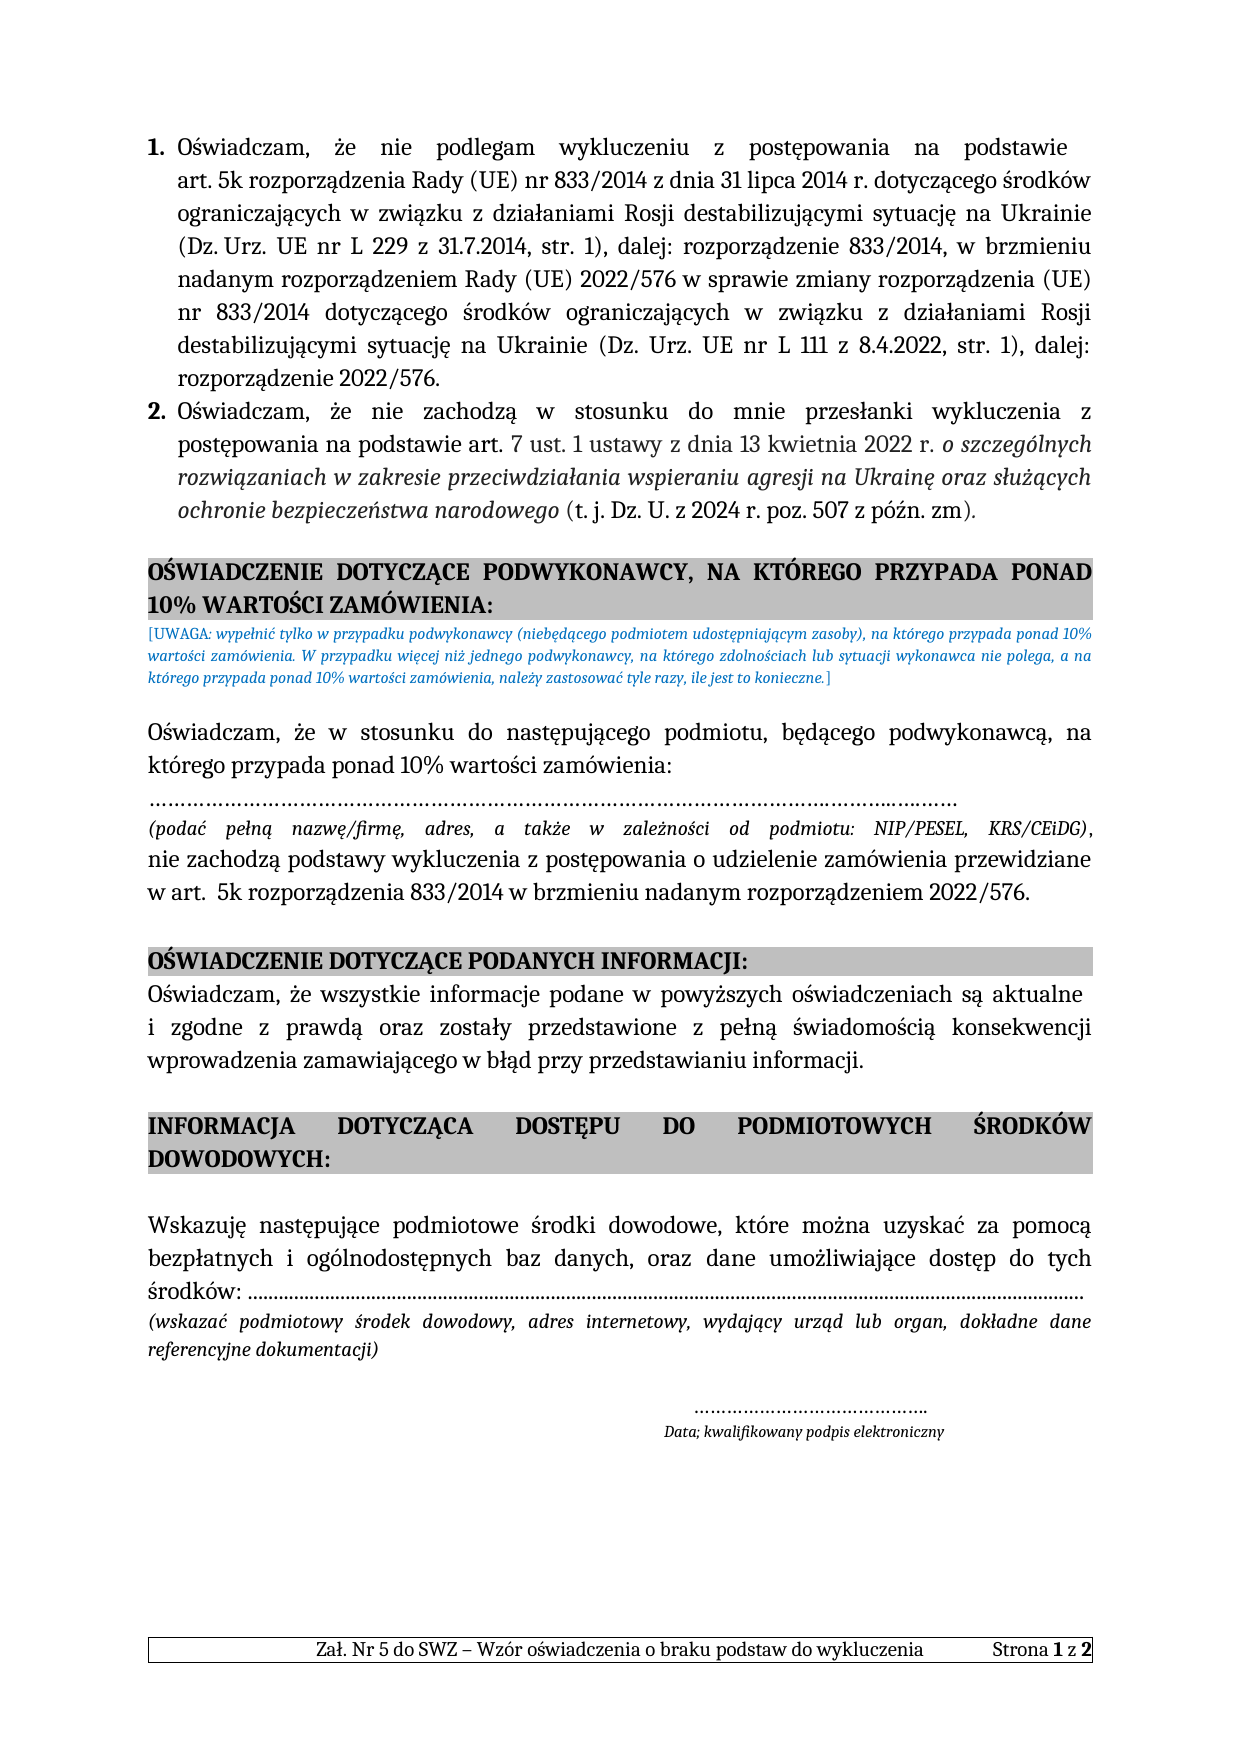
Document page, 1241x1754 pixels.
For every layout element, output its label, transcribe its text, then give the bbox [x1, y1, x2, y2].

list Oświadczam, że nie podlegam wykluczeniu z postępowania na podstawie art. 5k rozporządzenia Rady (UE) nr 833/2014 z dnia 31 lipca 2014 r. dotyczącego środków ograniczających w związku z działaniami Rosji destabilizującymi sytuację na Ukrainie (Dz. Urz. UE nr L 229 z 31.7.2014, str. 1), dalej: rozporządzenie 833/2014, w brzmieniu nadanym rozporządzeniem Rady (UE) 2022/576 w sprawie zmiany rozporządzenia (UE) nr 833/2014 dotyczącego środków ograniczających w związku z działaniami Rosji destabilizującymi sytuację na Ukrainie (Dz. Urz. UE nr L 111 z 8.4.2022, str. 1), dalej: rozporządzenie 2022/576. [148, 133, 1093, 393]
text INFORMACJA DOTYCZĄCA DOSTĘPU DO PODMIOTOWYCH ŚRODKÓW DOWODOWYCH: [148, 1112, 1093, 1174]
text Wskazuję następujące podmiotowe środki dowodowe, które można uzyskać za pomocą bezpłatnych i ogólnodostępnych baz danych, oraz dane umożliwiające dostęp do tych środków: ................................................................................................................................................................... [148, 1211, 1093, 1306]
text Data; kwalifikowany podpis elektroniczny [148, 1423, 1093, 1442]
text ……………………………………………………………………………………………….………..….…… [148, 784, 1093, 812]
text OŚWIADCZENIE DOTYCZĄCE PODWYKONAWCY, NA KTÓREGO PRZYPADA PONAD 10% WARTOŚCI ZAMÓWIENIA: [148, 558, 1093, 620]
text (podać pełną nazwę/firmę, adres, a także w zależności od podmiotu: NIP/PESEL, KRS/CEiDG), nie zachodzą podstawy wykluczenia z postępowania o udzielenie zamówienia przewidziane w art. 5k rozporządzenia 833/2014 w brzmieniu nadanym rozporządzeniem 2022/576. [148, 817, 1093, 907]
text [UWAGA: wypełnić tylko w przypadku podwykonawcy (niebędącego podmiotem udostępniającym zasoby), na którego przypada ponad 10% wartości zamówienia. W przypadku więcej niż jednego podwykonawcy, na którego zdolnościach lub sytuacji wykonawca nie polega, a na którego przypada ponad 10% wartości zamówienia, należy zastosować tyle razy, ile jest to konieczne.] [148, 624, 1093, 687]
text (wskazać podmiotowy środek dowodowy, adres internetowy, wydający urząd lub organ, dokładne dane referencyjne dokumentacji) [148, 1310, 1093, 1361]
text Oświadczam, że w stosunku do następującego podmiotu, będącego podwykonawcą, na którego przypada ponad 10% wartości zamówienia: [148, 718, 1093, 779]
text OŚWIADCZENIE DOTYCZĄCE PODANYCH INFORMACJI: [148, 947, 1093, 976]
text Oświadczam, że wszystkie informacje podane w powyższych oświadczeniach są aktualne i zgodne z prawdą oraz zostały przedstawione z pełną świadomością konsekwencji wprowadzenia zamawiającego w błąd przy przedstawianiu informacji. [148, 980, 1093, 1074]
text ……………………………………. [148, 1394, 1093, 1419]
list Oświadczam, że nie zachodzą w stosunku do mnie przesłanki wykluczenia z postępowania na podstawie art. 7 ust. 1 ustawy z dnia 13 kwietnia 2022 r. o szczególnych rozwiązaniach w zakresie przeciwdziałania wspieraniu agresji na Ukrainę oraz służących ochronie bezpieczeństwa narodowego (t. j. Dz. U. z 2024 r. poz. 507 z późn. zm). [148, 397, 1093, 525]
